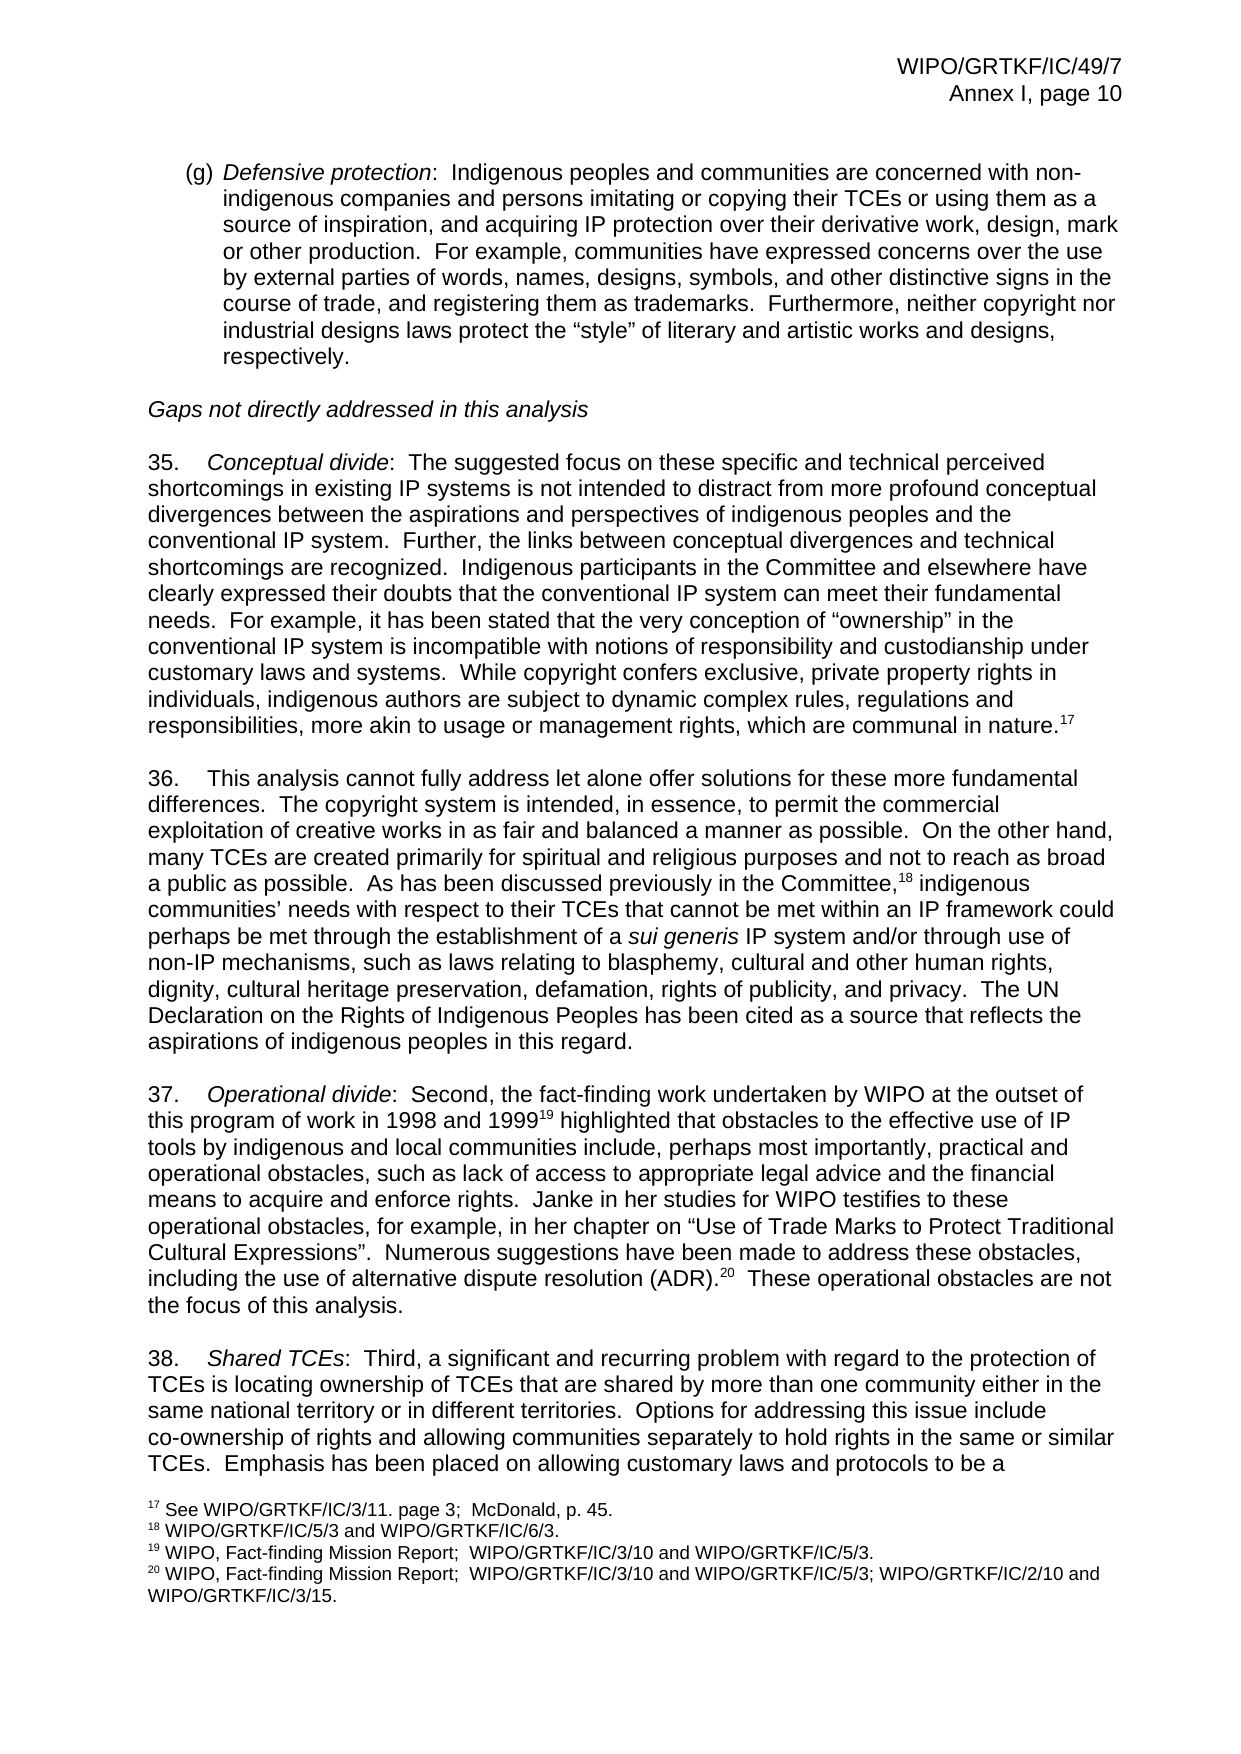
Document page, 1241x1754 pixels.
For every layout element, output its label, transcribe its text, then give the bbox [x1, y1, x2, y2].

list Operational divide: Second, the fact-finding work undertaken by WIPO at the outset of this program of work in 1998 and 1999 highlighted that obstacles to the effective use of IP tools by indigenous and local communities include, perhaps most importantly, practical and operational obstacles, such as lack of access to appropriate legal advice and the financial means to acquire and enforce rights. Janke in her studies for WIPO testifies to these operational obstacles, for example, in her chapter on “Use of Trade Marks to Protect Traditional Cultural Expressions”. Numerous suggestions have been made to address these obstacles, including the use of alternative dispute resolution (ADR). These operational obstacles are not the focus of this analysis. [148, 1081, 1122, 1318]
list Conceptual divide: The suggested focus on these specific and technical perceived shortcomings in existing IP systems is not intended to distract from more profound conceptual divergences between the aspirations and perspectives of indigenous peoples and the conventional IP system. Further, the links between conceptual divergences and technical shortcomings are recognized. Indigenous participants in the Committee and elsewhere have clearly expressed their doubts that the conventional IP system can meet their fundamental needs. For example, it has been stated that the very conception of “ownership” in the conventional IP system is incompatible with notions of responsibility and custodianship under customary laws and systems. While copyright confers exclusive, private property rights in individuals, indigenous authors are subject to dynamic complex rules, regulations and responsibilities, more akin to usage or management rights, which are communal in nature. [148, 448, 1122, 738]
text Gaps not directly addressed in this analysis [148, 396, 1122, 422]
list This analysis cannot fully address let alone offer solutions for these more fundamental differences. The copyright system is intended, in essence, to permit the commercial exploitation of creative works in as fair and balanced a manner as possible. On the other hand, many TCEs are created primarily for spiritual and religious purposes and not to reach as broad a public as possible. As has been discussed previously in the Committee, indigenous communities’ needs with respect to their TCEs that cannot be met within an IP framework could perhaps be met through the establishment of a sui generis IP system and/or through use of non-IP mechanisms, such as laws relating to blasphemy, cultural and other human rights, dignity, cultural heritage preservation, defamation, rights of publicity, and privacy. The UN Declaration on the Rights of Indigenous Peoples has been cited as a source that reflects the aspirations of indigenous peoples in this regard. [148, 765, 1122, 1054]
list Defensive protection: Indigenous peoples and communities are concerned with non-indigenous companies and persons imitating or copying their TCEs or using them as a source of inspiration, and acquiring IP protection over their derivative work, design, mark or other production. For example, communities have expressed concerns over the use by external parties of words, names, designs, symbols, and other distinctive signs in the course of trade, and registering them as trademarks. Furthermore, neither copyright nor industrial designs laws protect the “style” of literary and artistic works and designs, respectively. [185, 158, 1122, 369]
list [148, 1344, 1122, 1476]
